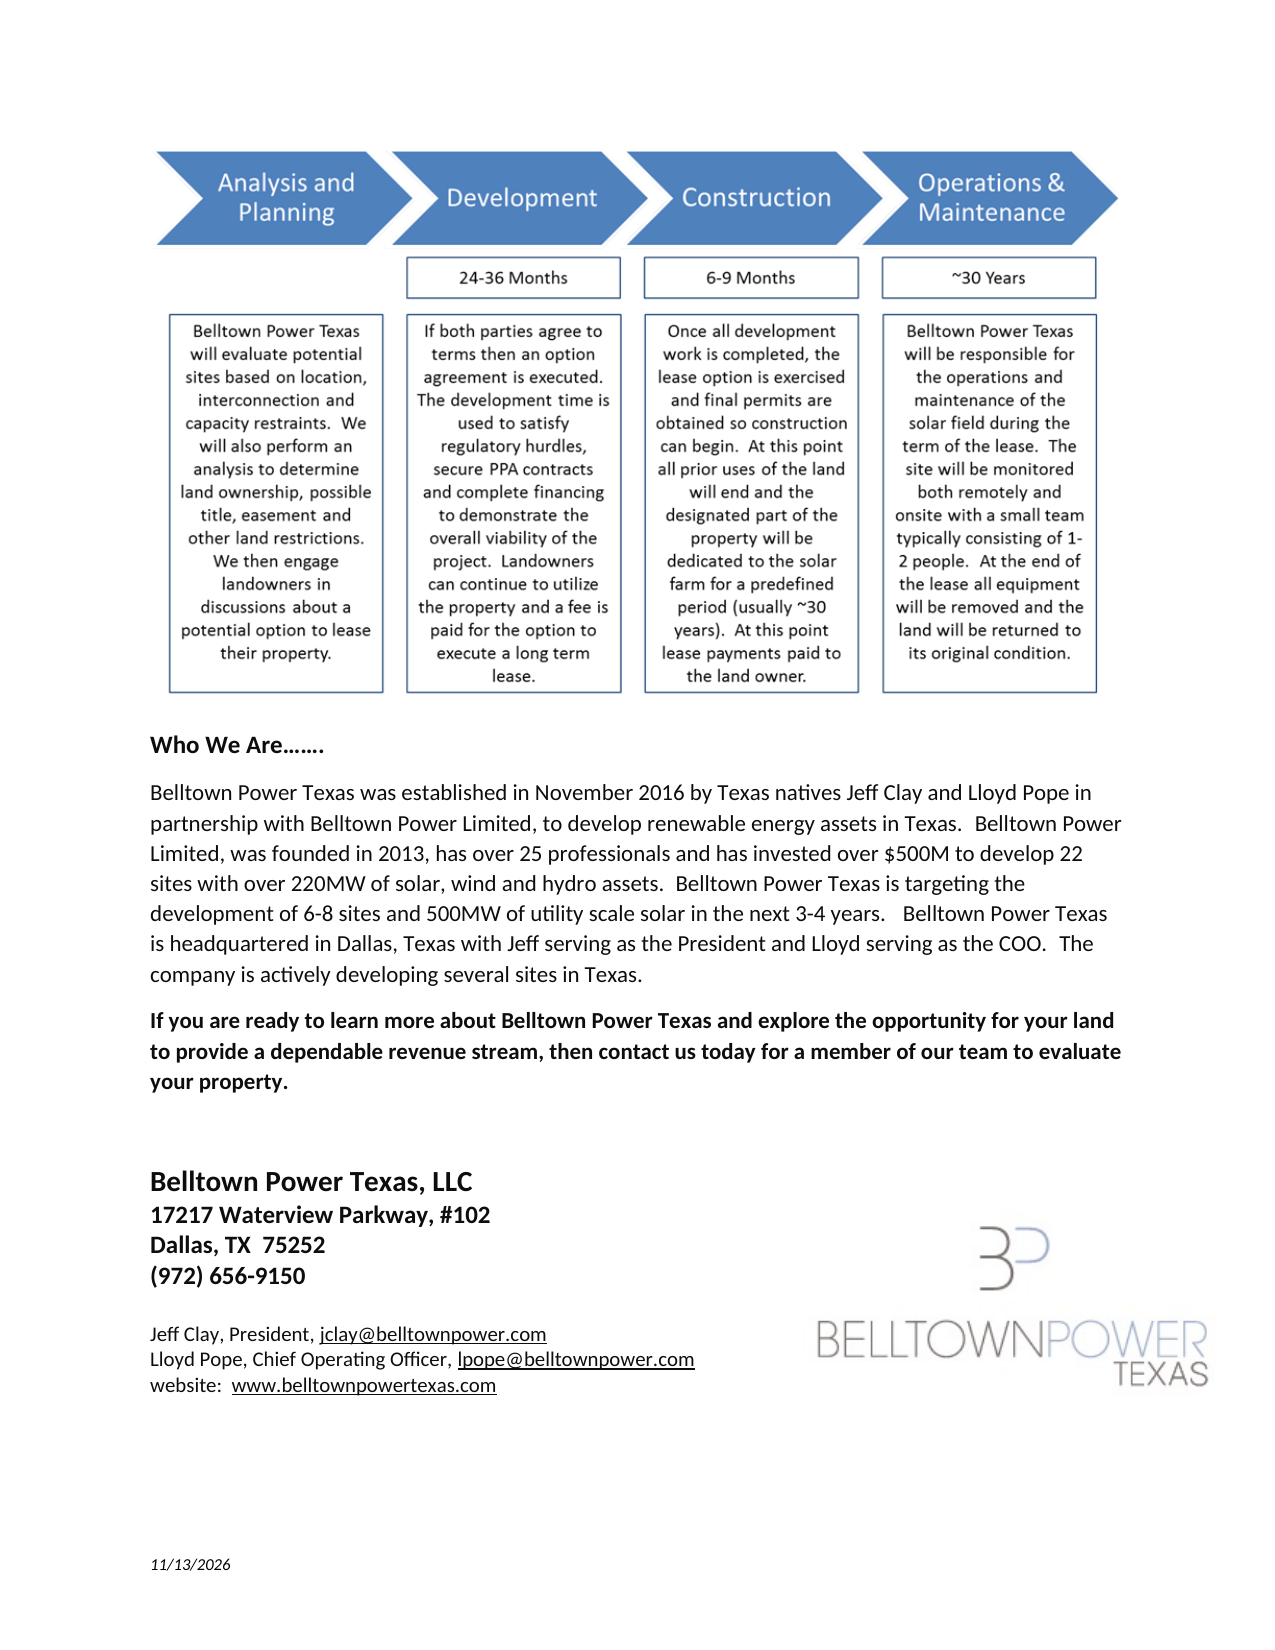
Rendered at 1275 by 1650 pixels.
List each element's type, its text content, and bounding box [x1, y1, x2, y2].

picture [797, 1164, 1228, 1452]
text Belltown Power Texas, LLC [150, 1163, 1125, 1199]
text Jeff Clay, President, jclay@belltownpower.com [150, 1321, 797, 1347]
text If you are ready to learn more about Belltown Power Texas and explore the opportunity for your land to provide a dependable revenue stream, then contact us today for a member of our team to evaluate your property. [150, 1007, 1125, 1095]
text Belltown Power Texas was established in November 2016 by Texas natives Jeff Clay and Lloyd Pope in partnership with Belltown Power Limited, to develop renewable energy assets in Texas. Belltown Power Limited, was founded in 2013, has over 25 professionals and has invested over $500M to develop 22 sites with over 220MW of solar, wind and hydro assets. Belltown Power Texas is targeting the development of 6-8 sites and 500MW of utility scale solar in the next 3-4 years. Belltown Power Texas is headquartered in Dallas, Texas with Jeff serving as the President and Lloyd serving as the COO. The company is actively developing several sites in Texas. [150, 778, 1125, 988]
text website: www.belltownpowertexas.com [150, 1372, 797, 1397]
text Who We Are……. [150, 729, 1125, 759]
picture [150, 150, 1122, 699]
text (972) 656-9150 [150, 1260, 797, 1291]
text Lloyd Pope, Chief Operating Officer, lpope@belltownpower.com [150, 1347, 797, 1372]
text 17217 Waterview Parkway, #102 [150, 1199, 797, 1230]
text Dallas, TX 75252 [150, 1230, 797, 1260]
